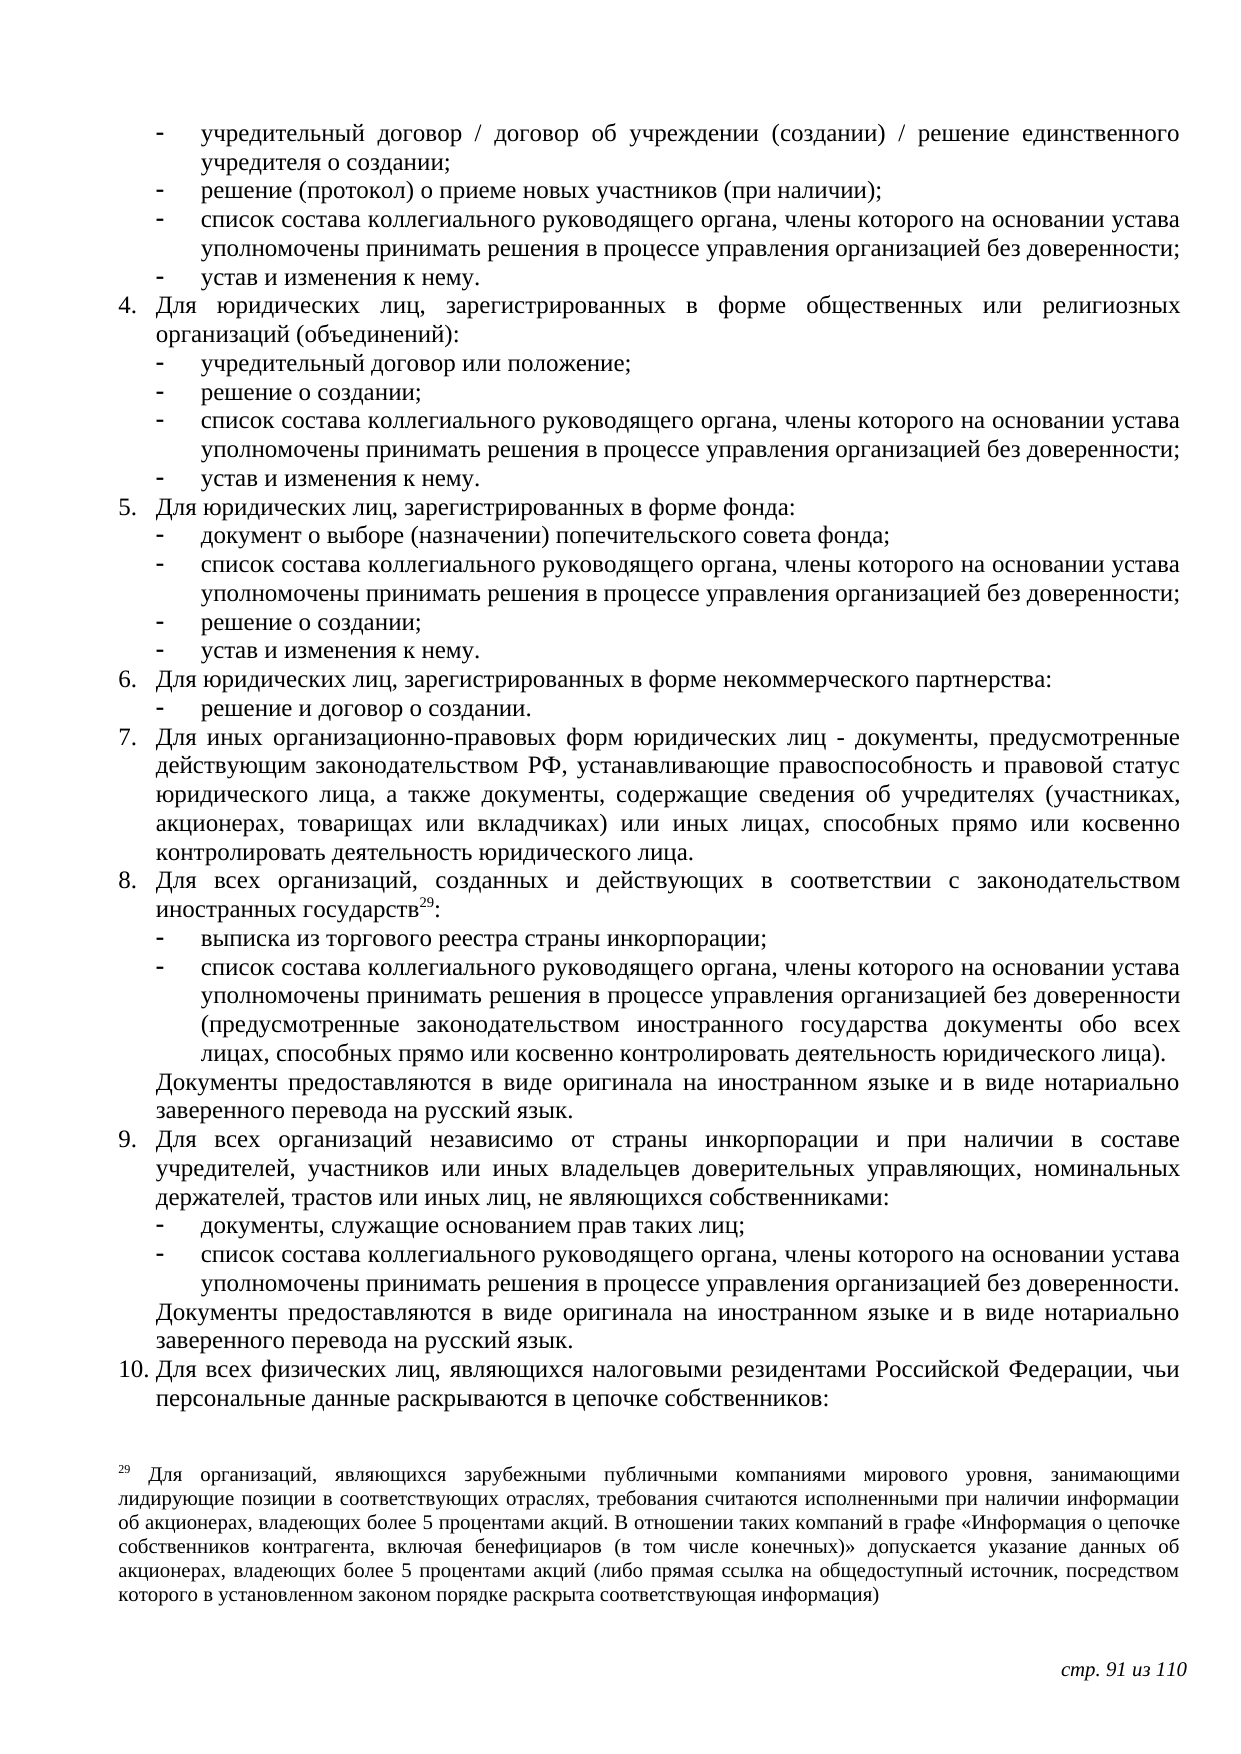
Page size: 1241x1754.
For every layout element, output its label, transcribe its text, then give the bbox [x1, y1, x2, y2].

list Для иных организационно-правовых форм юридических лиц - документы, предусмотренные действующим законодательством РФ, устанавливающие правоспособность и правовой статус юридического лица, а также документы, содержащие сведения об учредителях (участниках, акционерах, товарищах или вкладчиках) или иных лицах, способных прямо или косвенно контролировать деятельность юридического лица. [118, 722, 1181, 866]
list выписка из торгового реестра страны инкорпорации; [156, 923, 1181, 952]
list решение о создании; [156, 377, 1181, 406]
list документ о выборе (назначении) попечительского совета фонда; [156, 521, 1181, 549]
list устав и изменения к нему. [156, 463, 1181, 492]
list устав и изменения к нему. [156, 262, 1181, 291]
list документы, служащие основанием прав таких лиц; [156, 1211, 1181, 1239]
list Для всех организаций независимо от страны инкорпорации и при наличии в составе учредителей, участников или иных владельцев доверительных управляющих, номинальных держателей, трастов или иных лиц, не являющихся собственниками: [118, 1124, 1181, 1211]
list учредительный договор / договор об учреждении (создании) / решение единственного учредителя о создании; [156, 118, 1181, 176]
list Для всех организаций, созданных и действующих в соответствии с законодательством иностранных государств: [118, 866, 1181, 923]
list Для юридических лиц, зарегистрированных в форме некоммерческого партнерства: [118, 664, 1181, 693]
list решение (протокол) о приеме новых участников (при наличии); [156, 176, 1181, 204]
list Для юридических лиц, зарегистрированных в форме фонда: [118, 492, 1181, 521]
list список состава коллегиального руководящего органа, члены которого на основании устава уполномочены принимать решения в процессе управления организацией без доверенности; [156, 549, 1181, 607]
list список состава коллегиального руководящего органа, члены которого на основании устава уполномочены принимать решения в процессе управления организацией без доверенности; [156, 204, 1181, 262]
list Для юридических лиц, зарегистрированных в форме общественных или религиозных организаций (объединений): [118, 291, 1181, 348]
list решение и договор о создании. [156, 693, 1181, 722]
text Документы предоставляются в виде оригинала на иностранном языке и в виде нотариально заверенного перевода на русский язык. [156, 1067, 1181, 1124]
text Документы предоставляются в виде оригинала на иностранном языке и в виде нотариально заверенного перевода на русский язык. [156, 1297, 1181, 1354]
list решение о создании; [156, 607, 1181, 636]
list список состава коллегиального руководящего органа, члены которого на основании устава уполномочены принимать решения в процессе управления организацией без доверенности. [156, 1239, 1181, 1297]
list учредительный договор или положение; [156, 348, 1181, 377]
list устав и изменения к нему. [156, 636, 1181, 664]
list Для всех физических лиц, являющихся налоговыми резидентами Российской Федерации, чьи персональные данные раскрываются в цепочке собственников: [118, 1354, 1181, 1412]
list список состава коллегиального руководящего органа, члены которого на основании устава уполномочены принимать решения в процессе управления организацией без доверенности (предусмотренные законодательством иностранного государства документы обо всех лицах, способных прямо или косвенно контролировать деятельность юридического лица). [156, 952, 1181, 1067]
list список состава коллегиального руководящего органа, члены которого на основании устава уполномочены принимать решения в процессе управления организацией без доверенности; [156, 406, 1181, 463]
